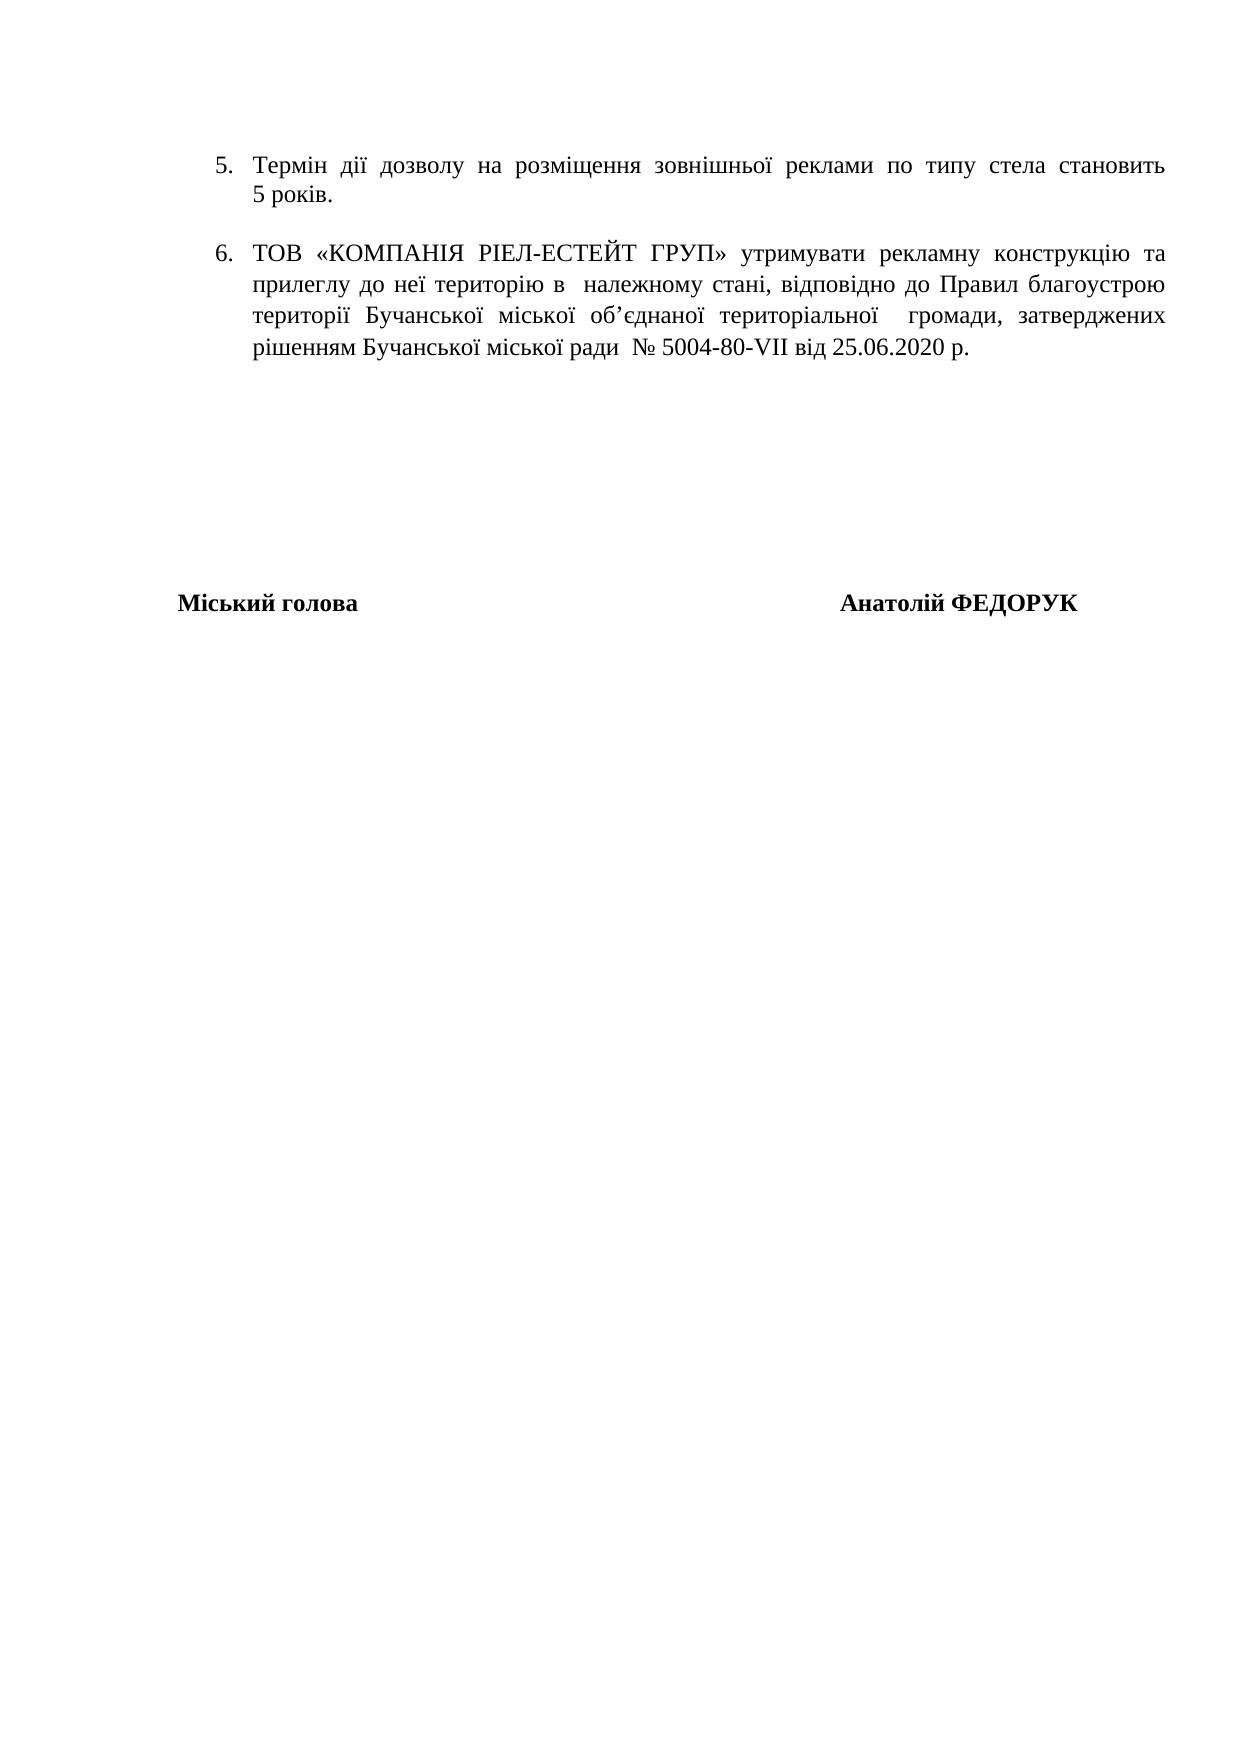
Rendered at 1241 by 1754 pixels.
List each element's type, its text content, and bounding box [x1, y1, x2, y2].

list Термін дії дозволу на розміщення зовнішньої реклами по типу стела становить 5 років. [215, 151, 1167, 208]
list ТОВ «КОМПАНІЯ РІЕЛ-ЕСТЕЙТ ГРУП» утримувати рекламну конструкцію та прилеглу до неї територію в належному стані, відповідно до Правил благоустрою території Бучанської міської об’єднаної територіальної громади, затверджених рішенням Бучанської міської ради № 5004-80-VII від 25.06.2020 р. [215, 238, 1167, 360]
text Міський голова Анатолій ФЕДОРУК [177, 588, 1167, 617]
